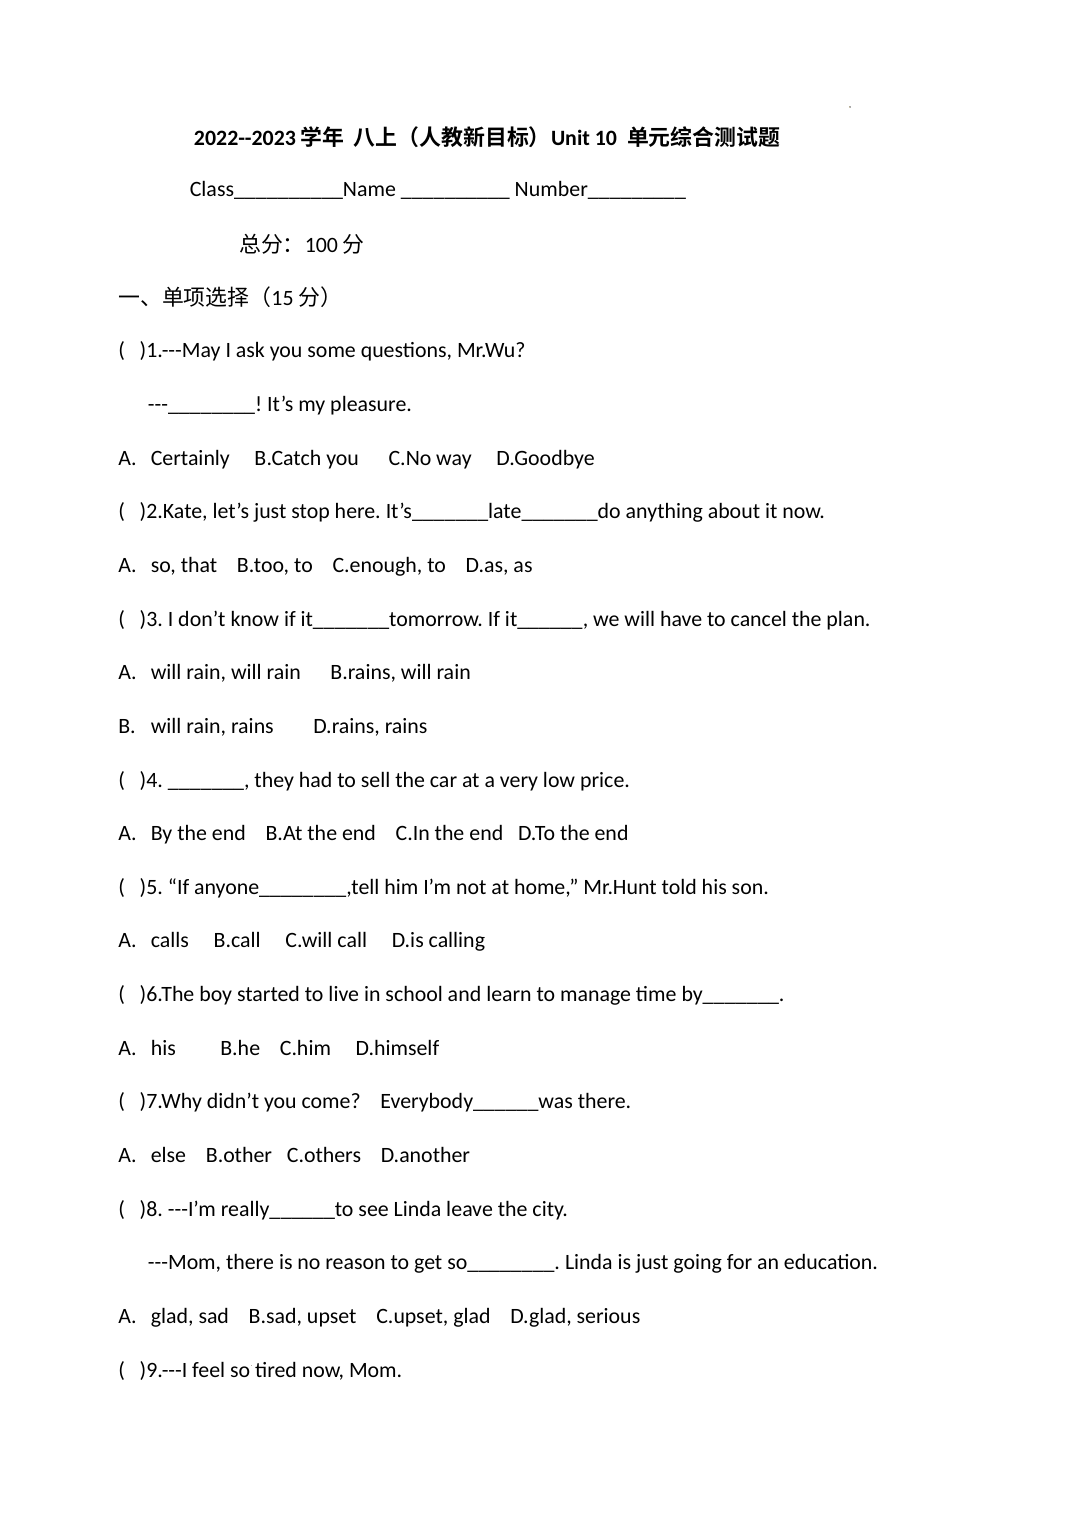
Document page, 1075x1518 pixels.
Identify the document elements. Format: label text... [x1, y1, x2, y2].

list glad, sad B.sad, upset C.upset, glad D.glad, serious [118, 1299, 957, 1332]
list ---________! It’s my pleasure. [118, 387, 957, 420]
list ( )6.The boy started to live in school and learn to manage time by_______. [118, 977, 957, 1010]
list will rain, will rain B.rains, will rain [118, 655, 957, 688]
list else B.other C.others D.another [118, 1138, 957, 1171]
list ( )2.Kate, let’s just stop here. It’s_______late_______do anything about it now. [118, 494, 957, 527]
list ( )7.Why didn’t you come? Everybody______was there. [118, 1084, 957, 1117]
list ( )3. I don’t know if it_______tomorrow. If it______, we will have to cancel the plan. [118, 602, 957, 634]
list calls B.call C.will call D.is calling [118, 924, 957, 956]
list his B.he C.him D.himself [118, 1031, 957, 1064]
list ( )1.---May I ask you some questions, Mr.Wu? [118, 333, 957, 366]
list ( )9.---I feel so tired now, Mom. [118, 1353, 957, 1386]
text 2022--2023学年 八上（人教新目标）Unit 10 单元综合测试题 [118, 119, 957, 152]
list will rain, rains D.rains, rains [118, 709, 957, 742]
list ---Mom, there is no reason to get so________. Linda is just going for an education. [118, 1246, 957, 1278]
list ( )4. _______, they had to sell the car at a very low price. [118, 763, 957, 796]
list By the end B.At the end C.In the end D.To the end [118, 816, 957, 849]
list 单项选择（15分） [118, 280, 957, 313]
list so, that B.too, to C.enough, to D.as, as [118, 548, 957, 581]
list ( )8. ---I’m really______to see Linda leave the city. [118, 1192, 957, 1225]
list Certainly B.Catch you C.No way D.Goodbye [118, 441, 957, 474]
text 总分：100分 [118, 226, 957, 259]
text Class__________Name __________ Number_________ [118, 173, 957, 205]
list ( )5. “If anyone________,tell him I’m not at home,” Mr.Hunt told his son. [118, 870, 957, 903]
